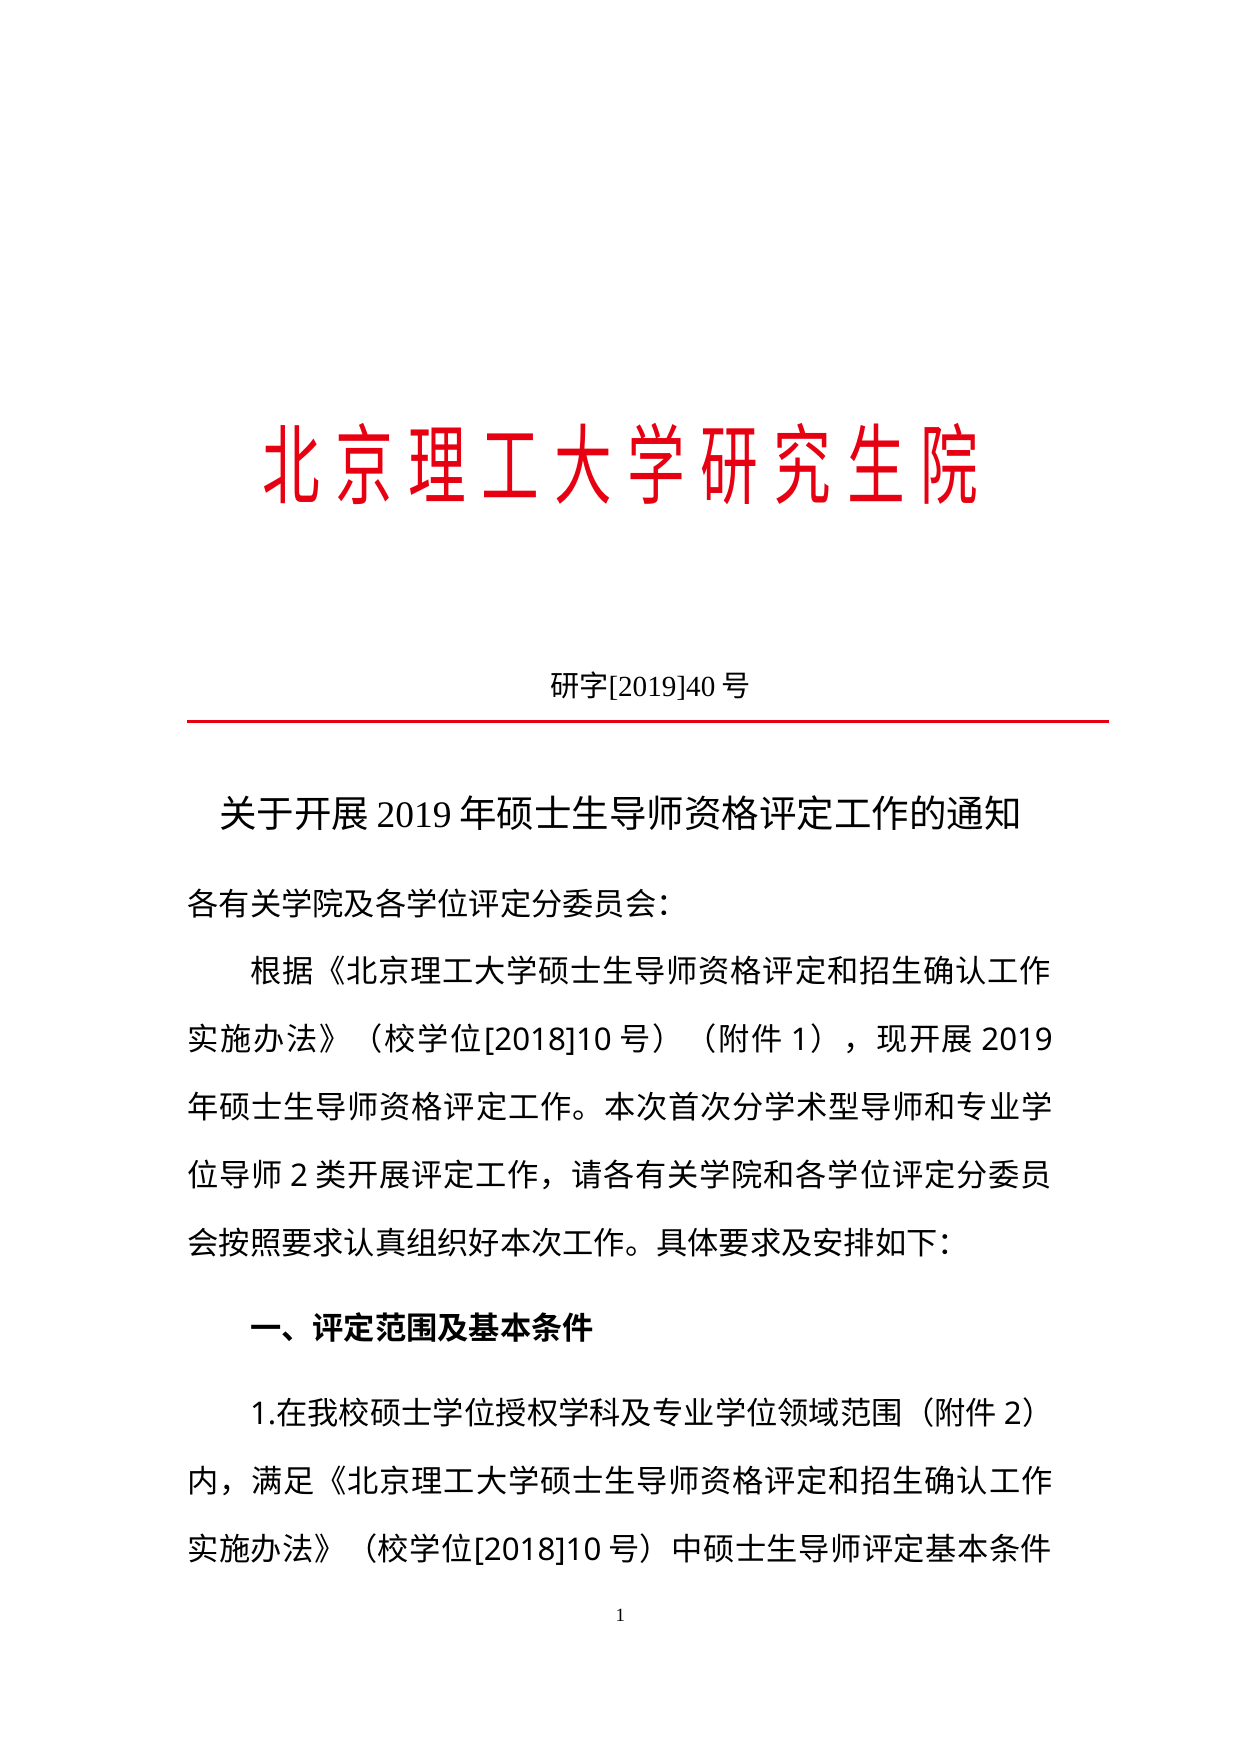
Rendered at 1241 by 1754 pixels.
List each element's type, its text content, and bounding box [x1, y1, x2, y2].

text 一、评定范围及基本条件 [187, 1303, 1053, 1348]
text 各有关学院及各学位评定分委员会： [187, 879, 1053, 924]
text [187, 1388, 1053, 1569]
text 研字[2019]40号 [187, 663, 1053, 705]
text 根据《北京理工大学硕士生导师资格评定和招生确认工作实施办法》（校学位[2018]10号）（附件1），现开展2019年硕士生导师资格评定工作。本次首次分学术型导师和专业学位导师2类开展评定工作，请各有关学院和各学位评定分委员会按照要求认真组织好本次工作。具体要求及安排如下： [187, 947, 1053, 1263]
text 关于开展2019年硕士生导师资格评定工作的通知 [187, 777, 1053, 845]
text 北京理工大学研究生院 [262, 391, 978, 527]
